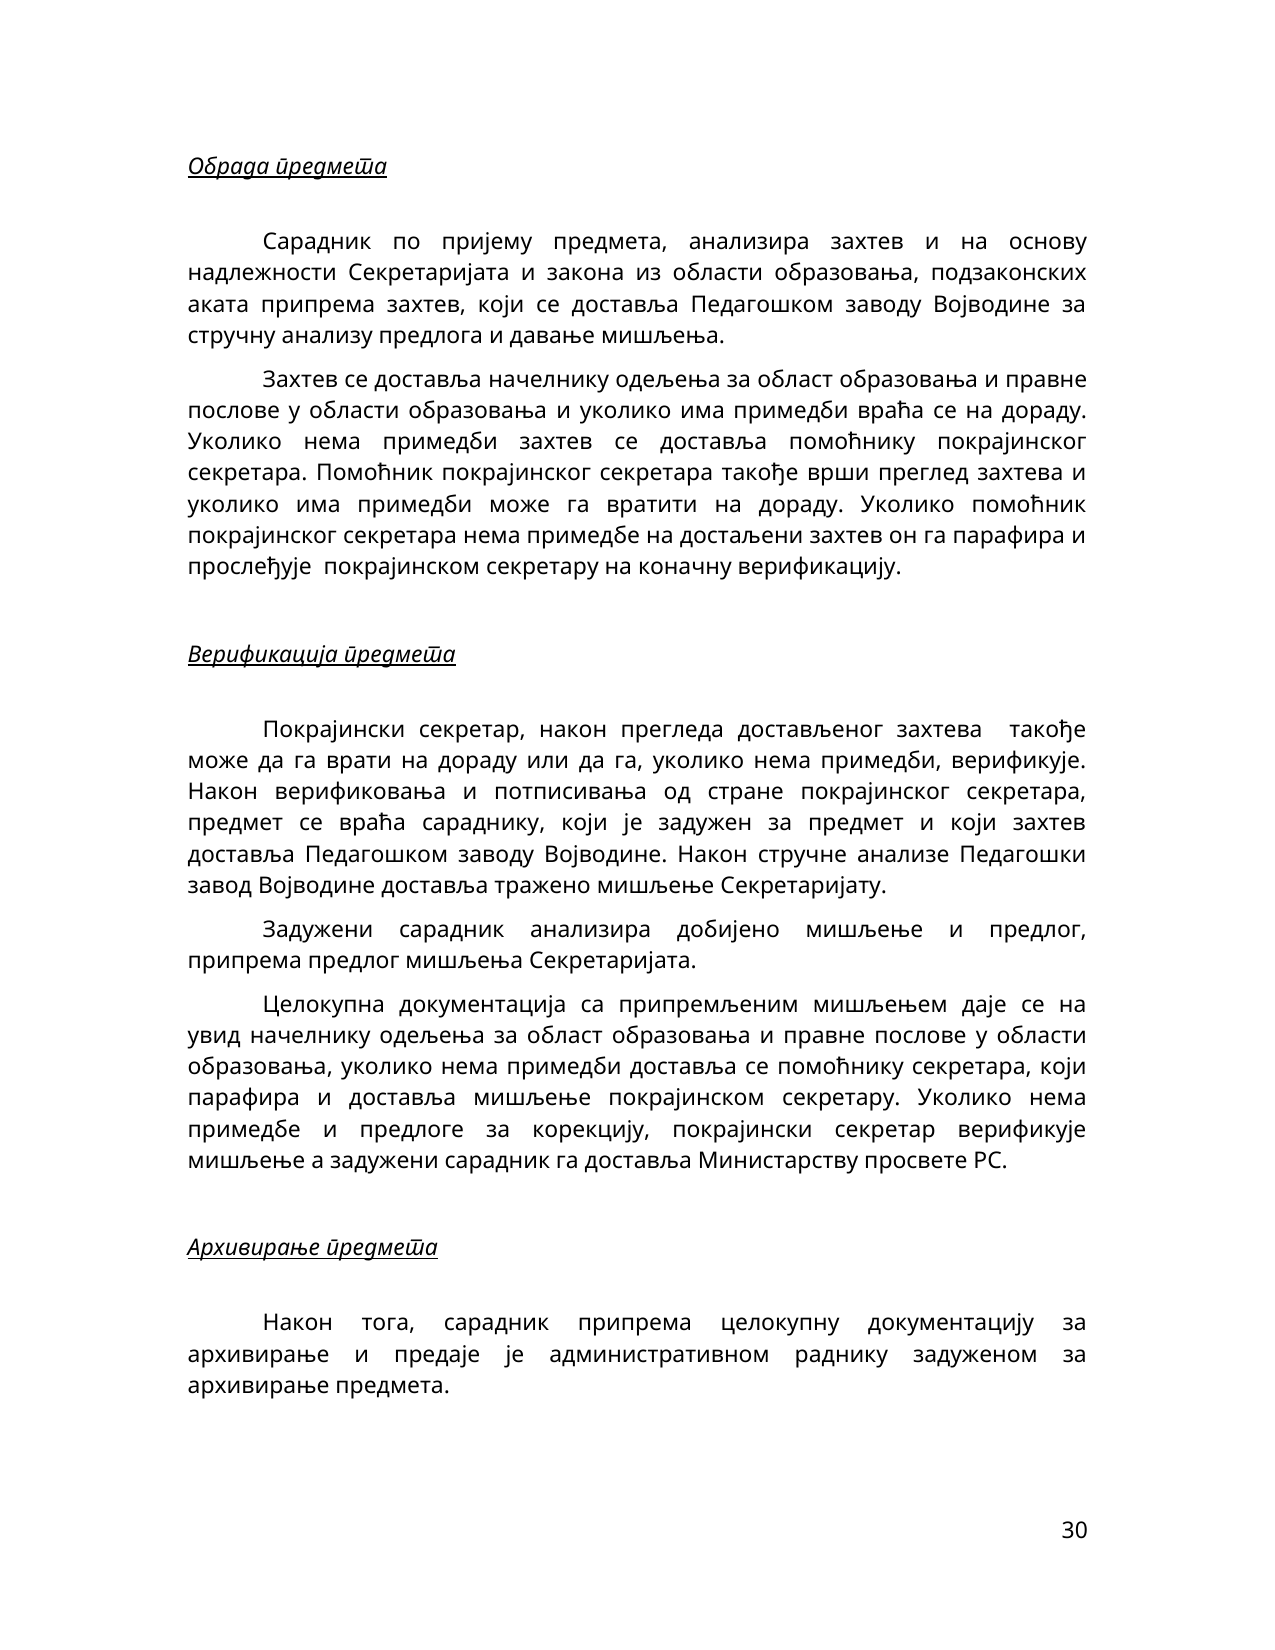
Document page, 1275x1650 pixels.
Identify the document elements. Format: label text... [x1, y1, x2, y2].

text Обрада предмета [187, 150, 1087, 181]
text Целокупна документација са припремљеним мишљењем даје се на увид начелнику одељења за област образовања и правне послове у области образовања, уколико нема примедби доставља се помоћнику секретара, који парафира и доставља мишљење покрајинском секретару. Уколико нема примедбе и предлоге за корекцију, покрајински секретар верификује мишљење а задужени сарадник га доставља Министарству просвете РС. [187, 987, 1087, 1175]
text Покрајински секретар, након прегледа достављеног захтева такође може да га врати на дораду или да га, уколико нема примедби, верификује. Након верификовања и потписивања од стране покрајинског секретара, предмет се враћа сараднику, који је задужен за предмет и који захтев доставља Педагошком заводу Војводине. Након стручне анализе Педагошки завод Војводине доставља тражено мишљење Секретаријату. [187, 712, 1087, 900]
text Задужени сарадник анализира добијено мишљење и предлог, припрема предлог мишљења Секретаријата. [187, 912, 1087, 975]
text Архивирање предмета [187, 1231, 1087, 1262]
text Захтев се доставља начелнику одељења за област образовања и правне послове у области образовања и уколико има примедби враћа се на дораду. Уколико нема примедби захтев се доставља помоћнику покрајинског секретара. Помоћник покрајинског секретара такође врши преглед захтева и уколико има примедби може га вратити на дораду. Уколико помоћник покрајинског секретара нема примедбе на достаљени захтев он га парафира и прослеђује покрајинском секретару на коначну верификацију. [187, 362, 1087, 581]
text Верификација предмета [187, 637, 1087, 669]
text Сарадник по пријему предмета, анализира захтев и на основу надлежности Секретаријата и закона из области образовања, подзаконских аката припрема захтев, који се доставља Педагошком заводу Војводине за стручну анализу предлога и давање мишљења. [187, 225, 1087, 350]
text Након тога, сарадник припрема целокупну документацију за архивирање и предаје је административном раднику задуженом за архивирање предмета. [187, 1306, 1087, 1400]
